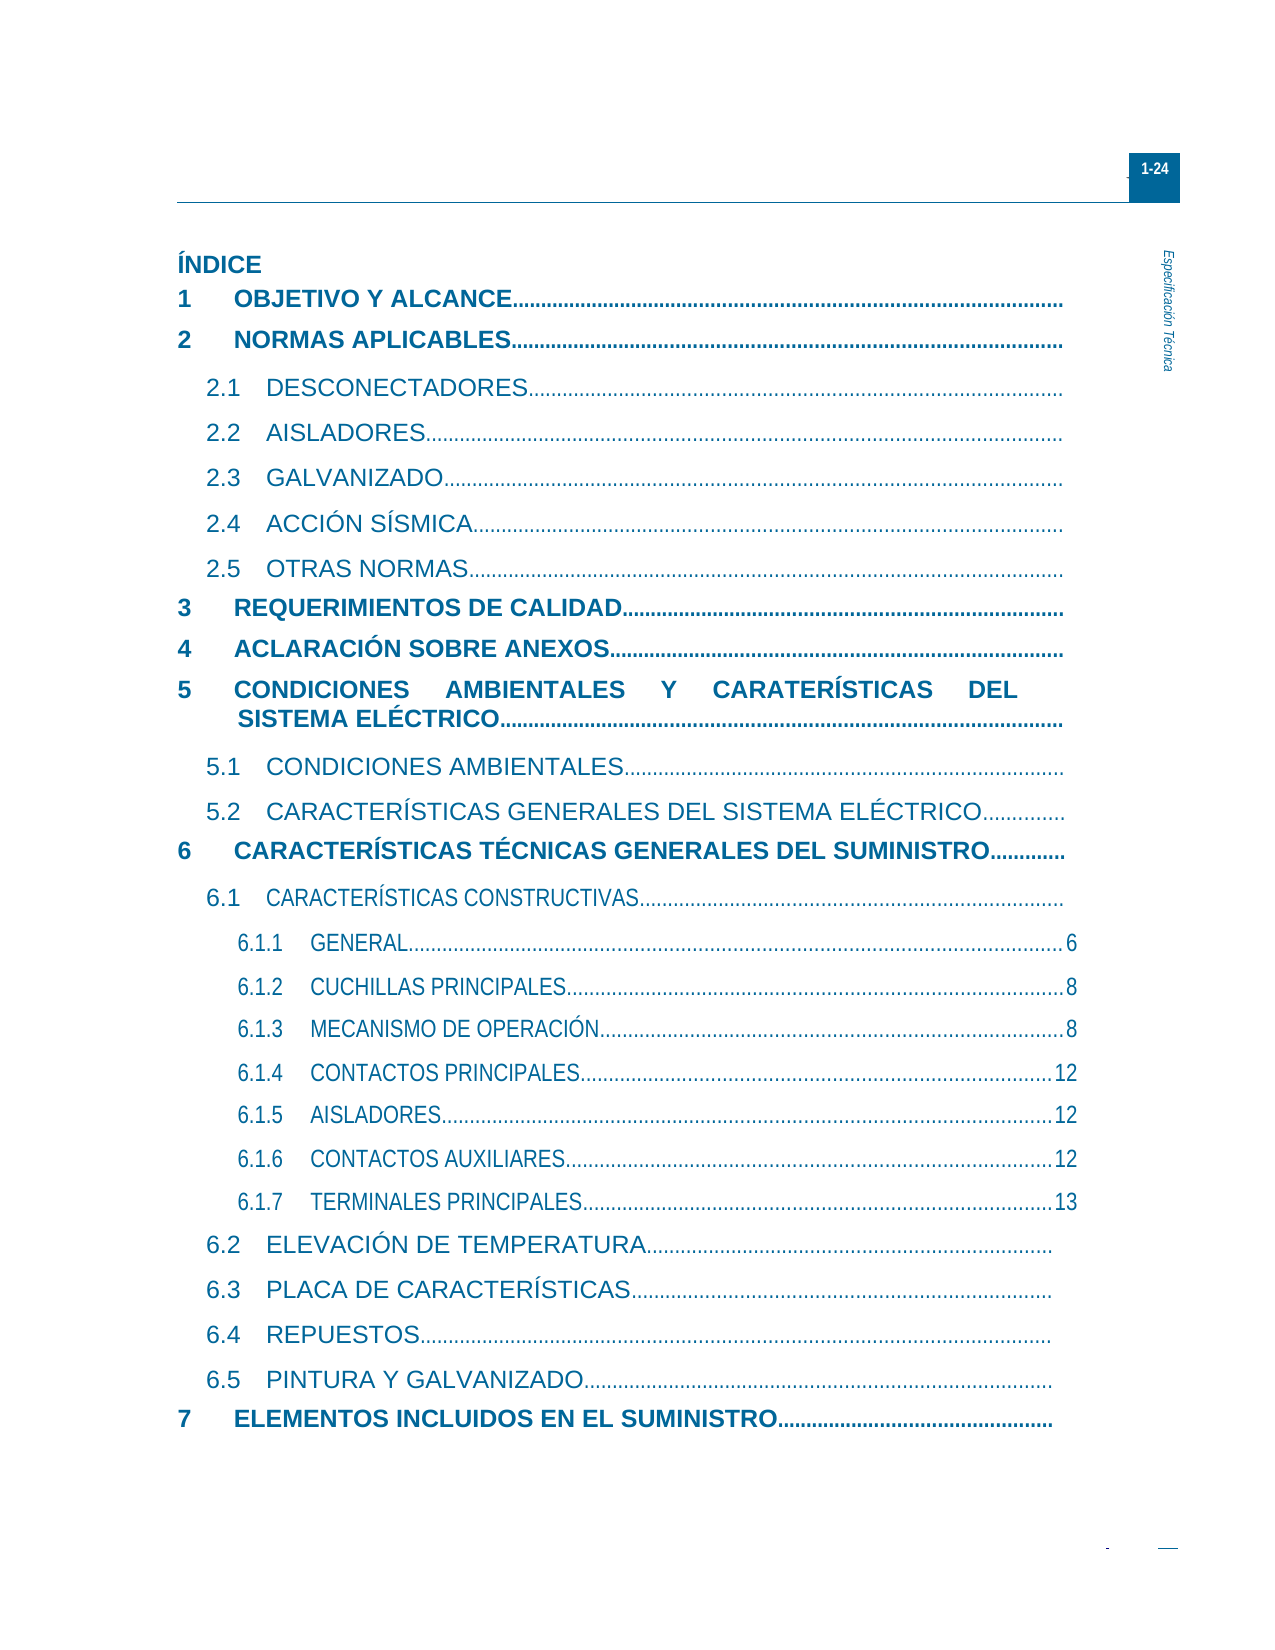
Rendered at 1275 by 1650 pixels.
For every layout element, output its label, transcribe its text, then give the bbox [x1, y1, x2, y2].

text 2.4 ACCIÓN SÍSMICA 4 [206, 509, 1019, 537]
text 6.1.1 GENERAL 6 [237, 928, 1098, 957]
text 2.2 AISLADORES 3 [206, 418, 1019, 447]
text 6.1.4 CONTACTOS PRINCIPALES 12 [237, 1057, 1098, 1086]
text 6.3 PLACA DE CARACTERÍSTICAS 14 [206, 1275, 1019, 1303]
text 4 aclaración sobre anexos 6 [177, 634, 1019, 663]
text 6.1.6 CONTACTOS AUXILIARES 12 [237, 1143, 1098, 1172]
text 6.5 PINTURA Y GALVANIZADO 14 [206, 1365, 1019, 1394]
text 6.2 ELEVACIÓN DE TEMPERATURA 13 [206, 1229, 1019, 1258]
text 6.1.7 TERMINALES PRINCIPALES 13 [237, 1187, 1098, 1215]
text 3 REQUERIMIENTOS DE CALIDAD 5 [177, 593, 1019, 622]
text 1 OBJETIVO Y ALCANCE 3 [177, 284, 1019, 313]
text 6.1.5 AISLADORES 12 [237, 1101, 1098, 1129]
text 5.1 CONDICIONES AMBIENTALES 6 [206, 752, 1019, 780]
text 2.5 OTRAS NORMAS 4 [206, 554, 1019, 583]
text 6 CARACTERÍSTICAS TÉCNICAS GENERALES DEL SUMINISTRO 6 [177, 836, 1019, 864]
text 6.1 CARACTERÍSTICAS CONSTRUCTIVAS 6 [206, 883, 1019, 912]
title ÍNDICE [177, 250, 1098, 278]
text 6.1.2 CUCHILLAS PRINCIPALES 8 [237, 971, 1098, 1000]
text 6.1.3 MECANISMO DE OPERACIÓN 8 [237, 1014, 1098, 1043]
text 7 ELEMENTOS INClUIDOS EN EL SUMINISTRO 14 [177, 1404, 1019, 1433]
text 2 NORMAS APLICABLES 3 [177, 326, 1019, 354]
text 5.2 CARACTERÍSTICAS GENERALES DEL SISTEMA ELÉCTRICO 6 [206, 797, 1019, 826]
text 5 CONDICIONES ambientales y caraterísticas DEL SISTEMA ELÉCTRICO 6 [177, 675, 1019, 733]
text 2.1 DESCONECTADORES 3 [206, 373, 1019, 402]
text 6.4 REPUESTOS 14 [206, 1320, 1019, 1349]
text 2.3 GALVANIZADO 4 [206, 463, 1019, 492]
